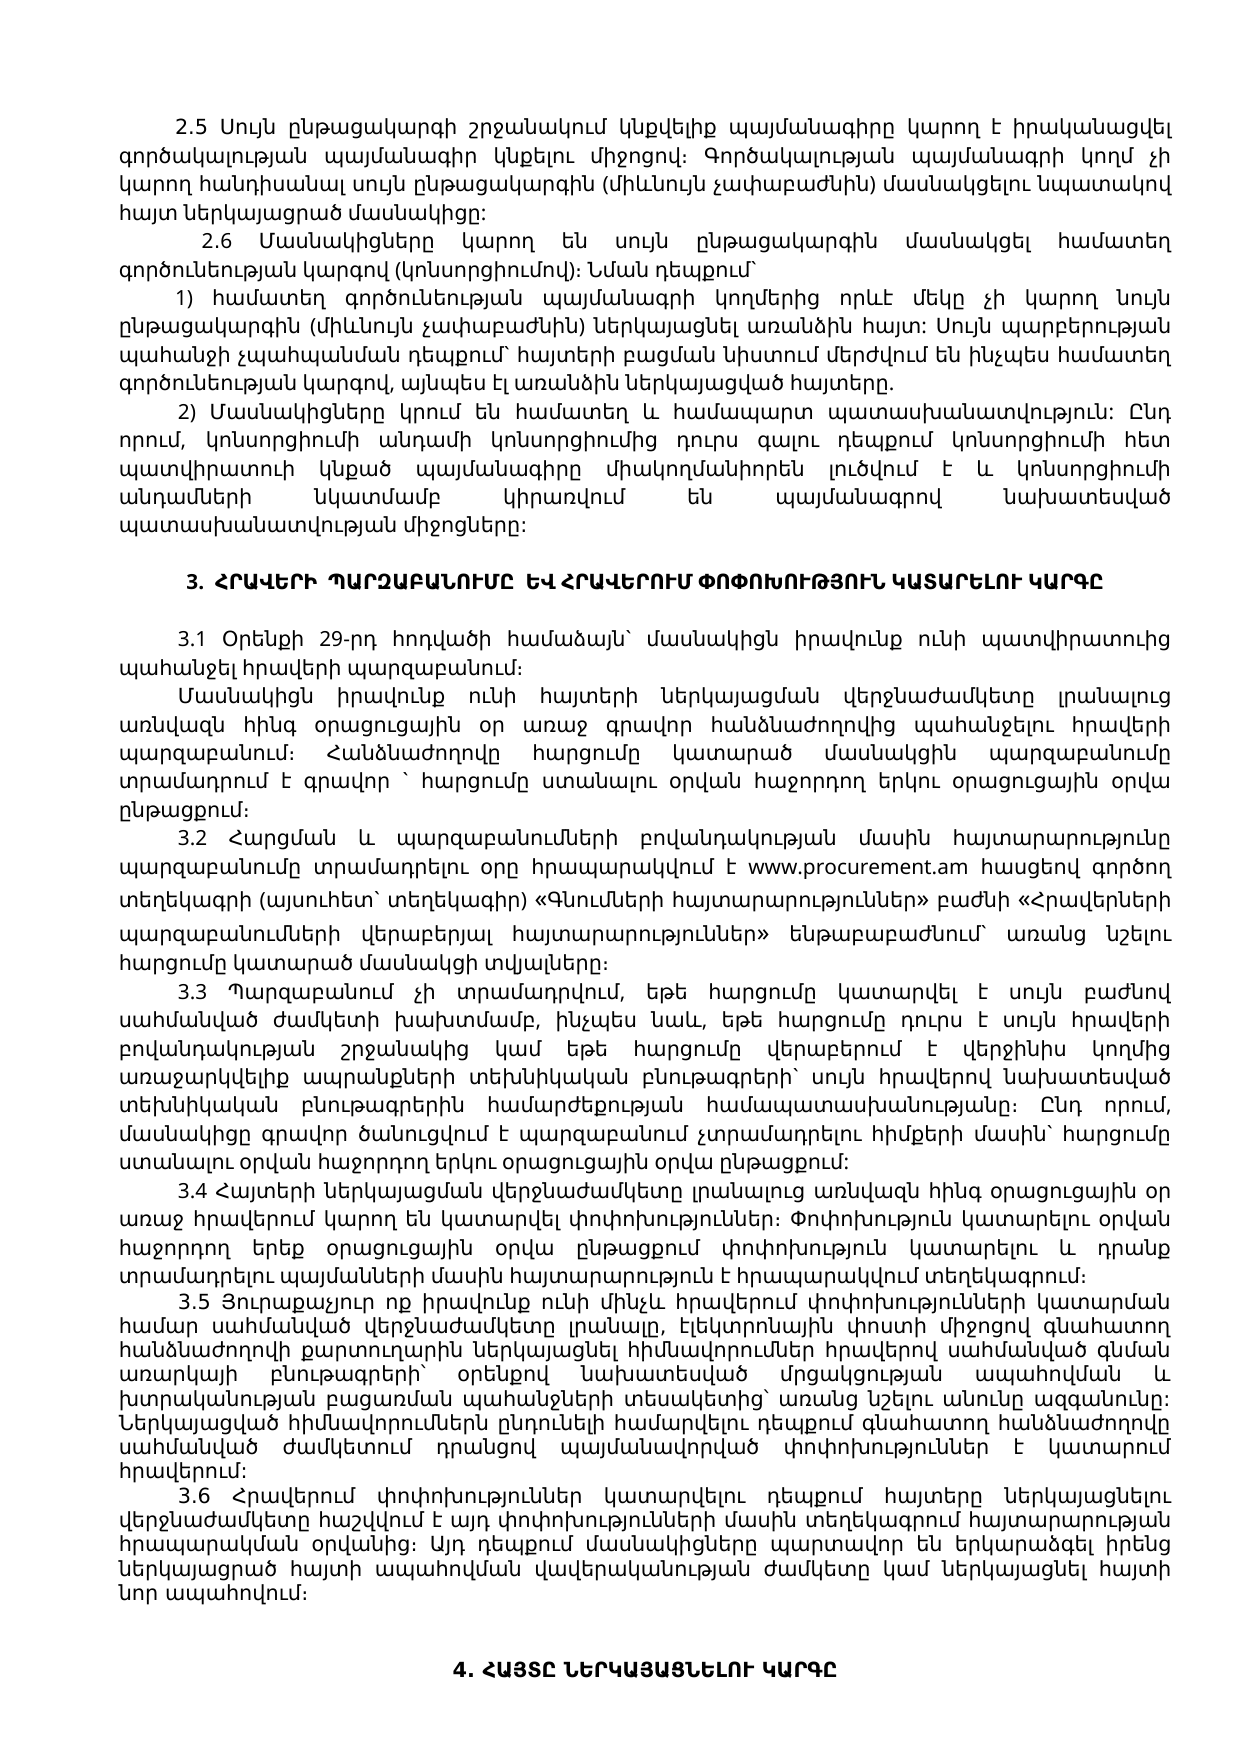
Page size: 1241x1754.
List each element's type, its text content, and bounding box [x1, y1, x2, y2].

text 2.5 Սույն ընթացակարգի շրջանակում կնքվելիք պայմանագիրը կարող է իրականացվել գործակալության պայմանագիր կնքելու միջոցով։ Գործակալության պայմանագրի կողմ չի կարող հանդիսանալ սույն ընթացակարգին (միևնույն չափաբաժնին) մասնակցելու նպատակով հայտ ներկայացրած մասնակիցը: [118, 112, 1171, 226]
text 3.3 Պարզաբանում չի տրամադրվում, եթե հարցումը կատարվել է սույն բաժնով սահմանված ժամկետի խախտմամբ, ինչպես նաև, եթե հարցումը դուրս է սույն հրավերի բովանդակության շրջանակից կամ եթե հարցումը վերաբերում է վերջինիս կողմից առաջարկվելիք ապրանքների տեխնիկական բնութագրերի` սույն հրավերով նախատեսված տեխնիկական բնութագրերին համարժեքության համապատասխանությանը։ Ընդ որում, մասնակիցը գրավոր ծանուցվում է պարզաբանում չտրամադրելու հիմքերի մասին` հարցումը ստանալու օրվան հաջորդող երկու օրացուցային օրվա ընթացքում: [118, 977, 1171, 1176]
text 1) համատեղ գործունեության պայմանագրի կողմերից որևէ մեկը չի կարող նույն ընթացակարգին (միևնույն չափաբաժնին) ներկայացնել առանձին հայտ: Սույն պարբերության պահանջի չպահպանման դեպքում` հայտերի բացման նիստում մերժվում են ինչպես համատեղ գործունեության կարգով, այնպես էլ առանձին ներկայացված հայտերը. [118, 283, 1171, 397]
text 3. ՀՐԱՎԵՐԻ ՊԱՐԶԱԲԱՆՈՒՄԸ ԵՎ ՀՐԱՎԵՐՈՒՄ ՓՈՓՈԽՈՒԹՅՈՒՆ ԿԱՏԱՐԵԼՈՒ ԿԱՐԳԸ [118, 567, 1171, 596]
text 3.5 Յուրաքաչյուր ոք իրավունք ունի մինչև հրավերում փոփոխությունների կատարման համար սահմանված վերջնաժամկետը լրանալը, էլեկտրոնային փոստի միջոցով գնահատող հանձնաժողովի քարտուղարին ներկայացնել հիմնավորումներ հրավերով սահմանված գնման առարկայի բնութագրերի՝ օրենքով նախատեսված մրցակցության ապահովման և խտրականության բացառման պահանջների տեսակետից՝ առանց նշելու անունը ազգանունը: Ներկայացված հիմնավորումներն ընդունելի համարվելու դեպքում գնահատող հանձնաժողովը սահմանված ժամկետում դրանցով պայմանավորված փոփոխություններ է կատարում հրավերում: [118, 1290, 1171, 1484]
text 4. ՀԱՅՏԸ ՆԵՐԿԱՅԱՑՆԵԼՈՒ ԿԱՐԳԸ [118, 1658, 1171, 1682]
text 3.1 Օրենքի 29-րդ հոդվածի համաձայն` մասնակիցն իրավունք ունի պատվիրատուից պահանջել հրավերի պարզաբանում։ [118, 624, 1171, 681]
text 3.2 Հարցման և պարզաբանումների բովանդակության մասին հայտարարությունը պարզաբանումը տրամադրելու օրը հրապարակվում է www.procurement.am հասցեով գործող տեղեկագրի (այսուհետ` տեղեկագիր) «Գնումների հայտարարություններ» բաժնի «Հրավերների պարզաբանումների վերաբերյալ հայտարարություններ» ենթաբաբաժնում` առանց նշելու հարցումը կատարած մասնակցի տվյալները։ [118, 823, 1171, 977]
text 3.6 Հրավերում փոփոխություններ կատարվելու դեպքում հայտերը ներկայացնելու վերջնաժամկետը հաշվվում է այդ փոփոխությունների մասին տեղեկագրում հայտարարության հրապարակման օրվանից։ Այդ դեպքում մասնակիցները պարտավոր են երկարաձգել իրենց ներկայացրած հայտի ապահովման վավերականության ժամկետը կամ ներկայացնել հայտի նոր ապահովում։ [118, 1484, 1171, 1605]
text 3.4 Հայտերի ներկայացման վերջնաժամկետը լրանալուց առնվազն հինգ օրացուցային օր առաջ հրավերում կարող են կատարվել փոփոխություններ։ Փոփոխություն կատարելու օրվան հաջորդող երեք օրացուցային օրվա ընթացքում փոփոխություն կատարելու և դրանք տրամադրելու պայմանների մասին հայտարարություն է հրապարակվում տեղեկագրում։ [118, 1176, 1171, 1290]
text Մասնակիցն իրավունք ունի հայտերի ներկայացման վերջնաժամկետը լրանալուց առնվազն հինգ օրացուցային օր առաջ գրավոր հանձնաժողովից պահանջելու հրավերի պարզաբանում։ Հանձնաժողովը հարցումը կատարած մասնակցին պարզաբանումը տրամադրում է գրավոր ` հարցումը ստանալու օրվան հաջորդող երկու օրացուցային օրվա ընթացքում։ [118, 681, 1171, 823]
text 2) Մասնակիցները կրում են համատեղ և համապարտ պատասխանատվություն: Ընդ որում, կոնսորցիումի անդամի կոնսորցիումից դուրս գալու դեպքում կոնսորցիումի հետ պատվիրատուի կնքած պայմանագիրը միակողմանիորեն լուծվում է և կոնսորցիումի անդամների նկատմամբ կիրառվում են պայմանագրով նախատեսված պատասխանատվության միջոցները: [118, 397, 1171, 539]
text 2.6 Մասնակիցները կարող են սույն ընթացակարգին մասնակցել համատեղ գործունեության կարգով (կոնսորցիումով)։ Նման դեպքում` [118, 226, 1171, 283]
